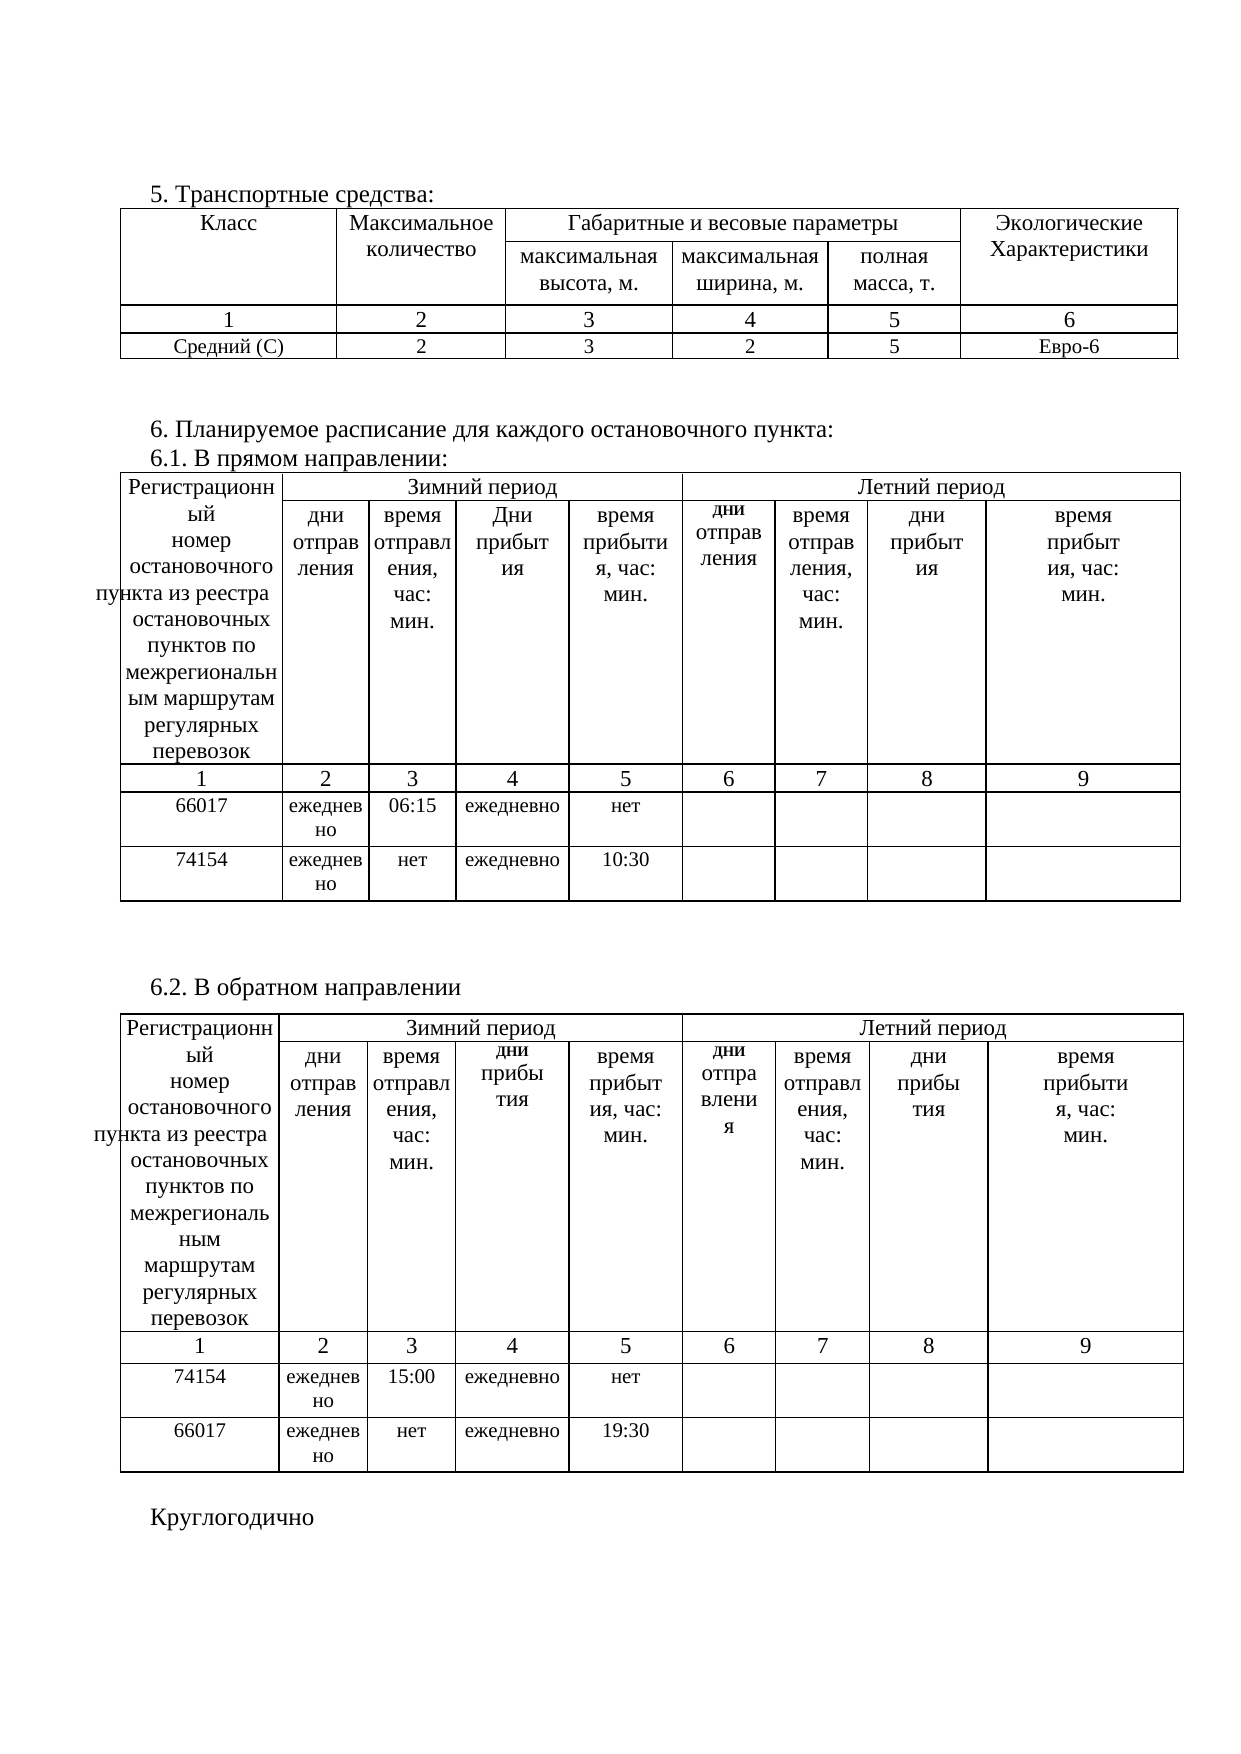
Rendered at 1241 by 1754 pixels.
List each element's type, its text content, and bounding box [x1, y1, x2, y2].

table_cell [870, 1418, 987, 1471]
table_cell 74154 [121, 1364, 278, 1417]
table_cell 8 [870, 1332, 987, 1362]
table_cell 5 [570, 1332, 682, 1362]
table_cell [683, 1364, 775, 1417]
table_cell время прибыт ия, час: мин. [987, 501, 1180, 763]
table_cell 15:00 [368, 1364, 455, 1417]
table_cell 1 [121, 1332, 278, 1362]
table_cell время прибыти я, час: мин. [989, 1042, 1183, 1331]
table_cell 9 [989, 1332, 1183, 1362]
table_header Экологические Характеристики [961, 209, 1177, 304]
table_cell [776, 1418, 869, 1471]
table_cell 2 [280, 1332, 367, 1362]
table_cell [868, 793, 985, 846]
table_cell дни прибы тия [870, 1042, 987, 1331]
table_cell ДНИ отправ ления [683, 501, 774, 763]
table_header Летний период [683, 1015, 1183, 1041]
table_cell время отправ ления, час: мин. [776, 501, 867, 763]
table_cell 74154 [121, 847, 282, 900]
table_cell время отправл ения, час: мин. [370, 501, 455, 763]
table_cell 3 [368, 1332, 455, 1362]
table_cell [683, 847, 774, 900]
table_cell 3 [370, 765, 455, 791]
table_cell [870, 1364, 987, 1417]
table_cell дни отправ ления [283, 501, 368, 763]
table_cell 3 [506, 306, 672, 332]
table_cell 10:30 [570, 847, 682, 900]
text 6.2. В обратном направлении [150, 972, 1090, 1000]
table_cell Средний (С) [121, 334, 336, 358]
table_cell 4 [673, 306, 827, 332]
table_cell ежедневно [283, 847, 368, 900]
text Круглогодично [150, 1502, 1090, 1530]
table_cell время прибыт ия, час: мин. [570, 1042, 682, 1331]
table_cell 5 [570, 765, 682, 791]
table_cell ежедневно [456, 1364, 568, 1417]
table_cell Евро-6 [961, 334, 1177, 358]
table_cell ДНИ отпра влени я [683, 1042, 775, 1331]
table_cell [987, 793, 1180, 846]
table_cell дни прибыт ия [868, 501, 985, 763]
text 6.1. В прямом направлении: [150, 443, 1090, 472]
table_cell ДНИ прибы тия [456, 1042, 568, 1331]
table_cell максимальная ширина, м. [673, 242, 827, 304]
table_cell время отправл ения, час: мин. [776, 1042, 869, 1331]
table_cell [989, 1418, 1183, 1471]
table_cell 5 [829, 334, 960, 358]
table_header Габаритные и весовые параметры [506, 209, 960, 241]
table_cell [683, 793, 774, 846]
table_header Зимний период [283, 473, 682, 500]
table_cell 1 [121, 765, 282, 791]
table_cell 4 [457, 765, 568, 791]
table_cell дни отправ ления [280, 1042, 367, 1331]
table_cell 1 [121, 306, 336, 332]
table_cell ежедневно [283, 793, 368, 846]
table_cell максимальная высота, м. [506, 242, 672, 304]
table_cell [987, 847, 1180, 900]
table_cell ежедневно [456, 1418, 568, 1471]
table_cell [776, 793, 867, 846]
table_cell ежедневно [280, 1364, 367, 1417]
table_cell нет [368, 1418, 455, 1471]
table_cell нет [570, 1364, 682, 1417]
table_cell 4 [456, 1332, 568, 1362]
text 6. Планируемое расписание для каждого остановочного пункта: [150, 414, 1090, 443]
table_cell время прибыти я, час: мин. [570, 501, 682, 763]
table_cell 7 [776, 765, 867, 791]
table_header Класс [121, 209, 336, 304]
table_cell 3 [506, 334, 672, 358]
table_cell 2 [337, 334, 505, 358]
table_cell полная масса, т. [829, 242, 960, 304]
table_cell 19:30 [570, 1418, 682, 1471]
table_cell [989, 1364, 1183, 1417]
table_cell 2 [283, 765, 368, 791]
table_cell 2 [673, 334, 827, 358]
table_cell 8 [868, 765, 985, 791]
table_cell 5 [829, 306, 960, 332]
table_cell [868, 847, 985, 900]
table_cell 2 [337, 306, 505, 332]
table_cell 6 [961, 306, 1177, 332]
table_cell 66017 [121, 1418, 278, 1471]
text 5. Транспортные средства: [150, 179, 1090, 207]
table_cell [683, 1418, 775, 1471]
table_cell ежедневно [457, 847, 568, 900]
table_cell [776, 847, 867, 900]
table_cell 66017 [121, 793, 282, 846]
table_cell ежедневно [280, 1418, 367, 1471]
table_cell ежедневно [457, 793, 568, 846]
table_cell 6 [683, 1332, 775, 1362]
table_cell 9 [987, 765, 1180, 791]
table_cell нет [570, 793, 682, 846]
table_cell 7 [776, 1332, 869, 1362]
table_cell [776, 1364, 869, 1417]
table_cell Дни прибыт ия [457, 501, 568, 763]
table_header Зимний период [280, 1015, 682, 1041]
table_header Летний период [683, 473, 1180, 500]
table_cell 06:15 [370, 793, 455, 846]
table_cell нет [370, 847, 455, 900]
table_cell время отправл ения, час: мин. [368, 1042, 455, 1331]
table_cell 6 [683, 765, 774, 791]
table_header Максимальное количество [337, 209, 505, 304]
table_header Регистрационный номер остановочного пункта из реестра остановочных пунктов по межрегиональным маршрутам регулярных перевозок [121, 473, 282, 763]
table_header Регистрационный номер остановочного пункта из реестра остановочных пунктов по межрегиональным маршрутам регулярных перевозок [121, 1015, 278, 1331]
